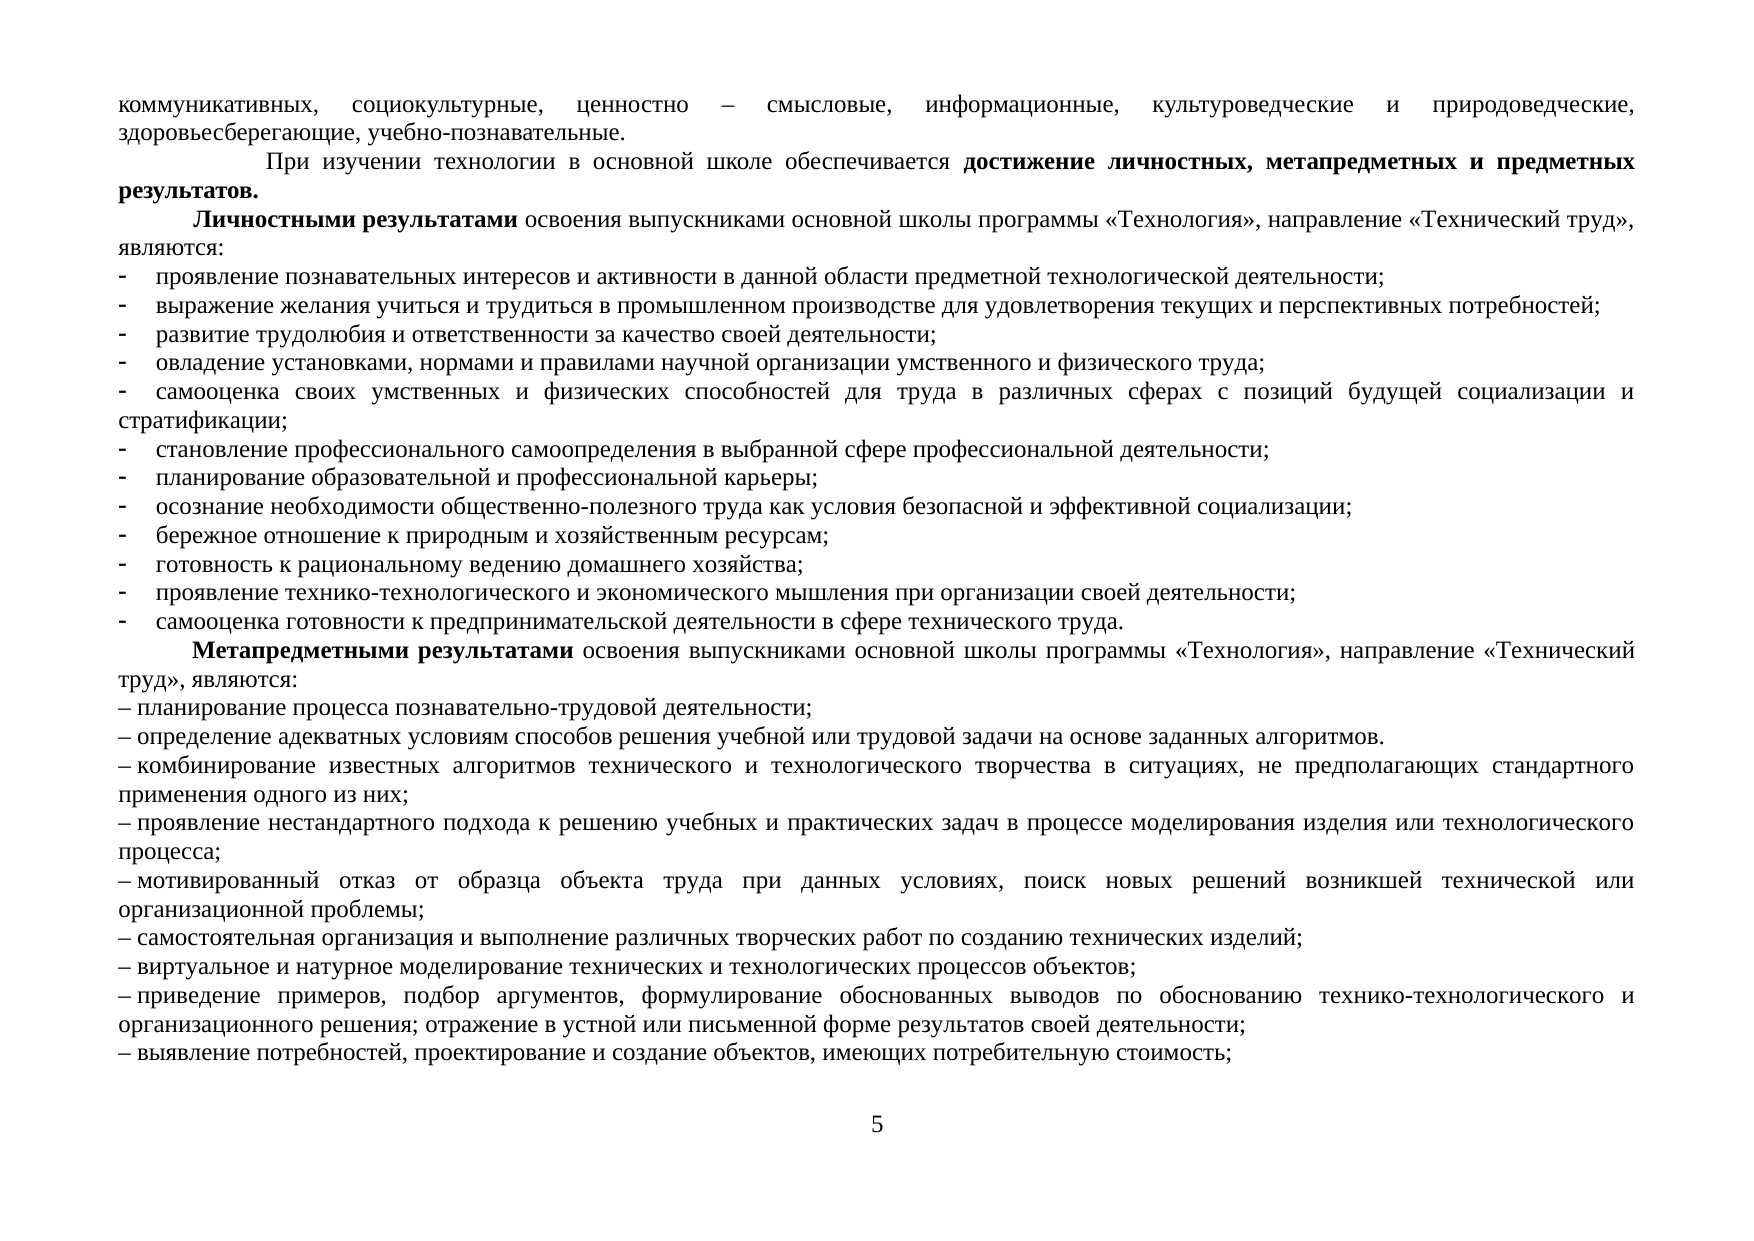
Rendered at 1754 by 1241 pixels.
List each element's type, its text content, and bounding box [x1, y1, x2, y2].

list развитие трудолюбия и ответственности за качество своей деятельности; [118, 319, 1636, 347]
text – приведение примеров, подбор аргументов, формулирование обоснованных выводов по обоснованию технико-технологического и организационного решения; отражение в устной или письменной форме результатов своей деятельности; [118, 980, 1636, 1037]
text – проявление нестандартного подхода к решению учебных и практических задач в процессе моделирования изделия или технологического процесса; [118, 807, 1636, 865]
text – виртуальное и натурное моделирование технических и технологических процессов объектов; [118, 951, 1636, 980]
list бережное отношение к природным и хозяйственным ресурсам; [118, 520, 1636, 549]
list самооценка своих умственных и физических способностей для труда в различных сферах с позиций будущей социализации и стратификации; [118, 376, 1636, 434]
text – планирование процесса познавательно-трудовой деятельности; [118, 692, 1636, 721]
list овладение установками, нормами и правилами научной организации умственного и физического труда; [118, 347, 1636, 376]
text – самостоятельная организация и выполнение различных творческих работ по созданию технических изделий; [118, 922, 1636, 951]
text – мотивированный отказ от образца объекта труда при данных условиях, поиск новых решений возникшей технической или организационной проблемы; [118, 865, 1636, 922]
text При изучении технологии в основной школе обеспечивается достижение личностных, метапредметных и предметных результатов. [118, 146, 1636, 204]
text – комбинирование известных алгоритмов технического и технологического творчества в ситуациях, не предполагающих стандартного применения одного из них; [118, 750, 1636, 807]
list становление профессионального самоопределения в выбранной сфере профессиональной деятельности; [118, 434, 1636, 462]
text – выявление потребностей, проектирование и создание объектов, имеющих потребительную стоимость; [118, 1037, 1636, 1066]
list готовность к рациональному ведению домашнего хозяйства; [118, 549, 1636, 577]
list выражение желания учиться и трудиться в промышленном производстве для удовлетворения текущих и перспективных потребностей; [118, 290, 1636, 319]
text Метапредметными результатами освоения выпускниками основной школы программы «Технология», направление «Технический труд», являются: [118, 635, 1636, 692]
list проявление познавательных интересов и активности в данной области предметной технологической деятельности; [118, 261, 1636, 290]
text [118, 89, 1636, 146]
list планирование образовательной и профессиональной карьеры; [118, 462, 1636, 491]
list проявление технико-технологического и экономического мышления при организации своей деятельности; [118, 577, 1636, 606]
text – определение адекватных условиям способов решения учебной или трудовой задачи на основе заданных алгоритмов. [118, 721, 1636, 750]
text Личностными результатами освоения выпускниками основной школы программы «Технология», направление «Технический труд», являются: [118, 204, 1636, 261]
list осознание необходимости общественно-полезного труда как условия безопасной и эффективной социализации; [118, 491, 1636, 520]
list самооценка готовности к предпринимательской деятельности в сфере технического труда. [118, 606, 1636, 635]
